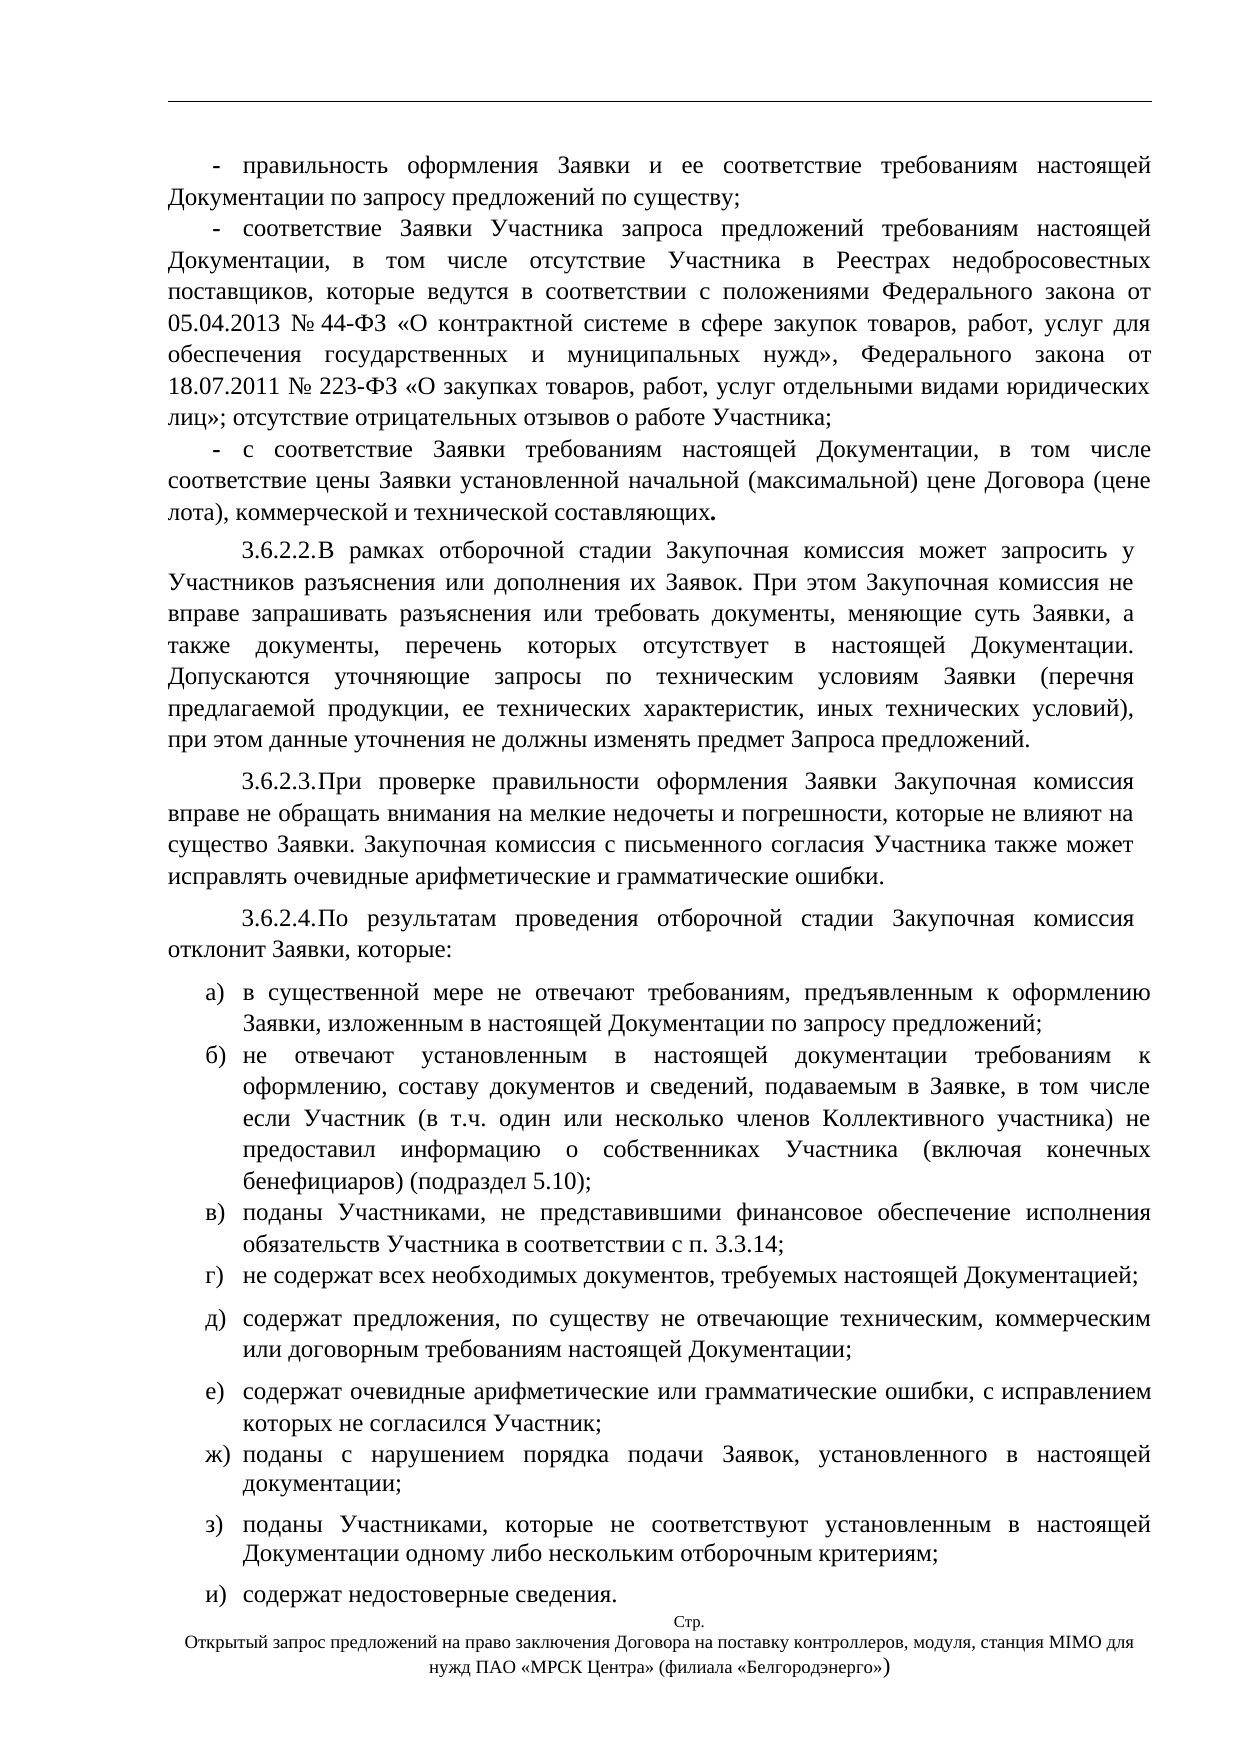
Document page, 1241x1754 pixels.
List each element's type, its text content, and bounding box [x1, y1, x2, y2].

list не содержат всех необходимых документов, требуемых настоящей Документацией; [205, 1261, 1152, 1289]
list поданы с нарушением порядка подачи Заявок, установленного в настоящей документации; [205, 1439, 1152, 1497]
list В рамках отборочной стадии Закупочная комиссия может запросить у Участников разъяснения или дополнения их Заявок. При этом Закупочная комиссия не вправе запрашивать разъяснения или требовать документы, меняющие суть Заявки, а также документы, перечень которых отсутствует в настоящей Документации. Допускаются уточняющие запросы по техническим условиям Заявки (перечня предлагаемой продукции, ее технических характеристик, иных технических условий), при этом данные уточнения не должны изменять предмет Запроса предложений. [168, 535, 1135, 753]
list правильность оформления Заявки и ее соответствие требованиям настоящей Документации по запросу предложений по существу; [168, 150, 1152, 210]
list с соответствие Заявки требованиям настоящей Документации, в том числе соответствие цены Заявки установленной начальной (максимальной) цене Договора (цене лота), коммерческой и технической составляющих. [168, 434, 1152, 526]
list содержат очевидные арифметические или грамматические ошибки, с исправлением которых не согласился Участник; [205, 1376, 1152, 1436]
list содержат предложения, по существу не отвечающие техническим, коммерческим или договорным требованиям настоящей Документации; [205, 1303, 1152, 1363]
list По результатам проведения отборочной стадии Закупочная комиссия отклонит Заявки, которые: [168, 903, 1135, 963]
list соответствие Заявки Участника запроса предложений требованиям настоящей Документации, в том числе отсутствие Участника в Реестрах недобросовестных поставщиков, которые ведутся в соответствии с положениями Федерального закона от 05.04.2013 № 44-ФЗ «О контрактной системе в сфере закупок товаров, работ, услуг для обеспечения государственных и муниципальных нужд», Федерального закона от 18.07.2011 № 223-ФЗ «О закупках товаров, работ, услуг отдельными видами юридических лиц»; отсутствие отрицательных отзывов о работе Участника; [168, 213, 1152, 431]
list При проверке правильности оформления Заявки Закупочная комиссия вправе не обращать внимания на мелкие недочеты и погрешности, которые не влияют на существо Заявки. Закупочная комиссия с письменного согласия Участника также может исправлять очевидные арифметические и грамматические ошибки. [168, 766, 1135, 890]
list поданы Участниками, которые не соответствуют установленным в настоящей Документации одному либо нескольким отборочным критериям; [205, 1509, 1152, 1567]
list содержат недостоверные сведения. [205, 1579, 1152, 1608]
list в существенной мере не отвечают требованиям, предъявленным к оформлению Заявки, изложенным в настоящей Документации по запросу предложений; [205, 977, 1152, 1037]
